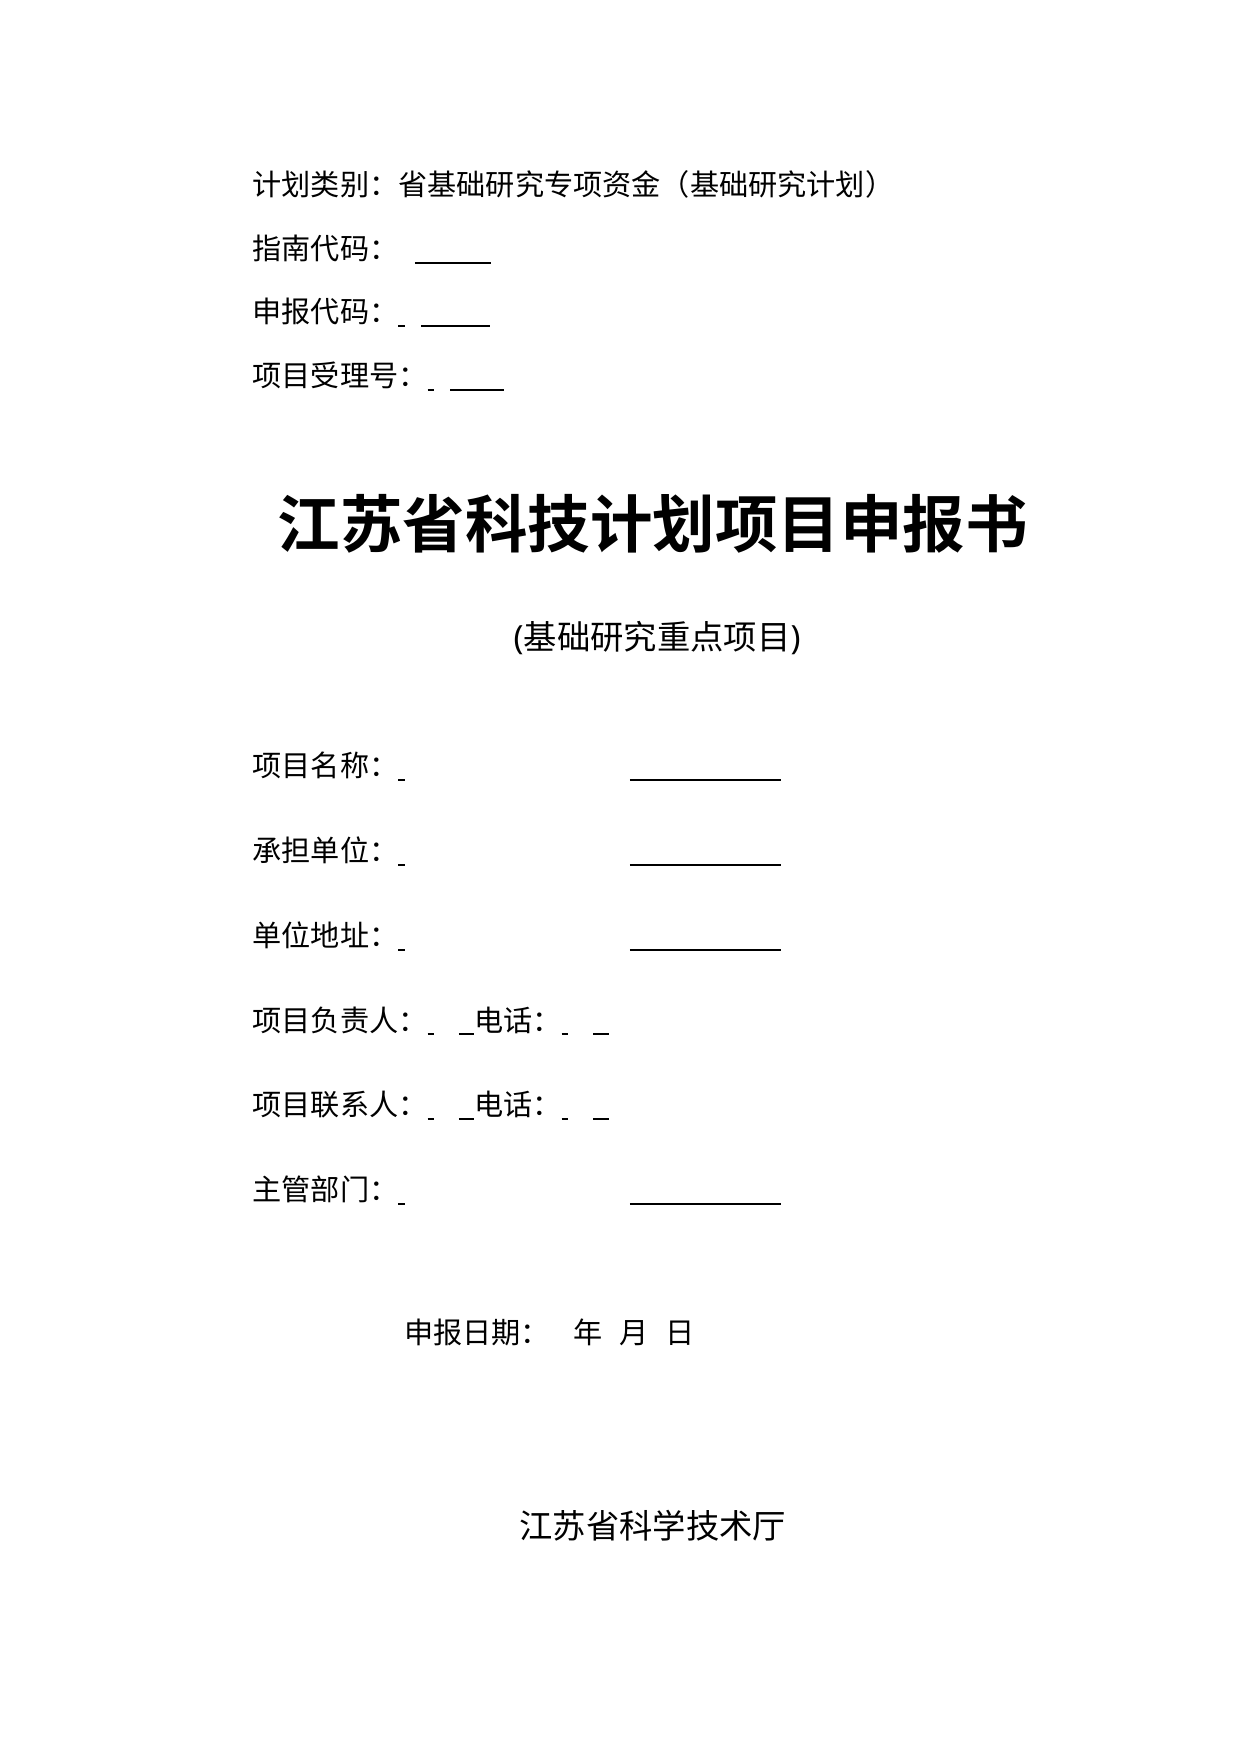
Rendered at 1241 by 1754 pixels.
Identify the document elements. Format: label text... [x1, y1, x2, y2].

text 项目联系人： 电话： [187, 1082, 1053, 1124]
text 项目名称： [187, 743, 1053, 785]
text 江苏省科技计划项目申报书 [187, 475, 1053, 566]
text 项目受理号： [187, 352, 1053, 394]
text (基础研究重点项目) [187, 611, 1053, 659]
text 指南代码： [187, 225, 1053, 268]
text 申报日期： 年月日 [187, 1309, 1053, 1352]
text 项目负责人： 电话： [187, 997, 1053, 1039]
text 承担单位： [187, 828, 1053, 870]
text 计划类别：省基础研究专项资金（基础研究计划） [187, 162, 1053, 204]
text 江苏省科学技术厅 [187, 1500, 1053, 1548]
text 单位地址： [187, 912, 1053, 955]
text 主管部门： [187, 1166, 1053, 1209]
text 申报代码： [187, 289, 1053, 331]
